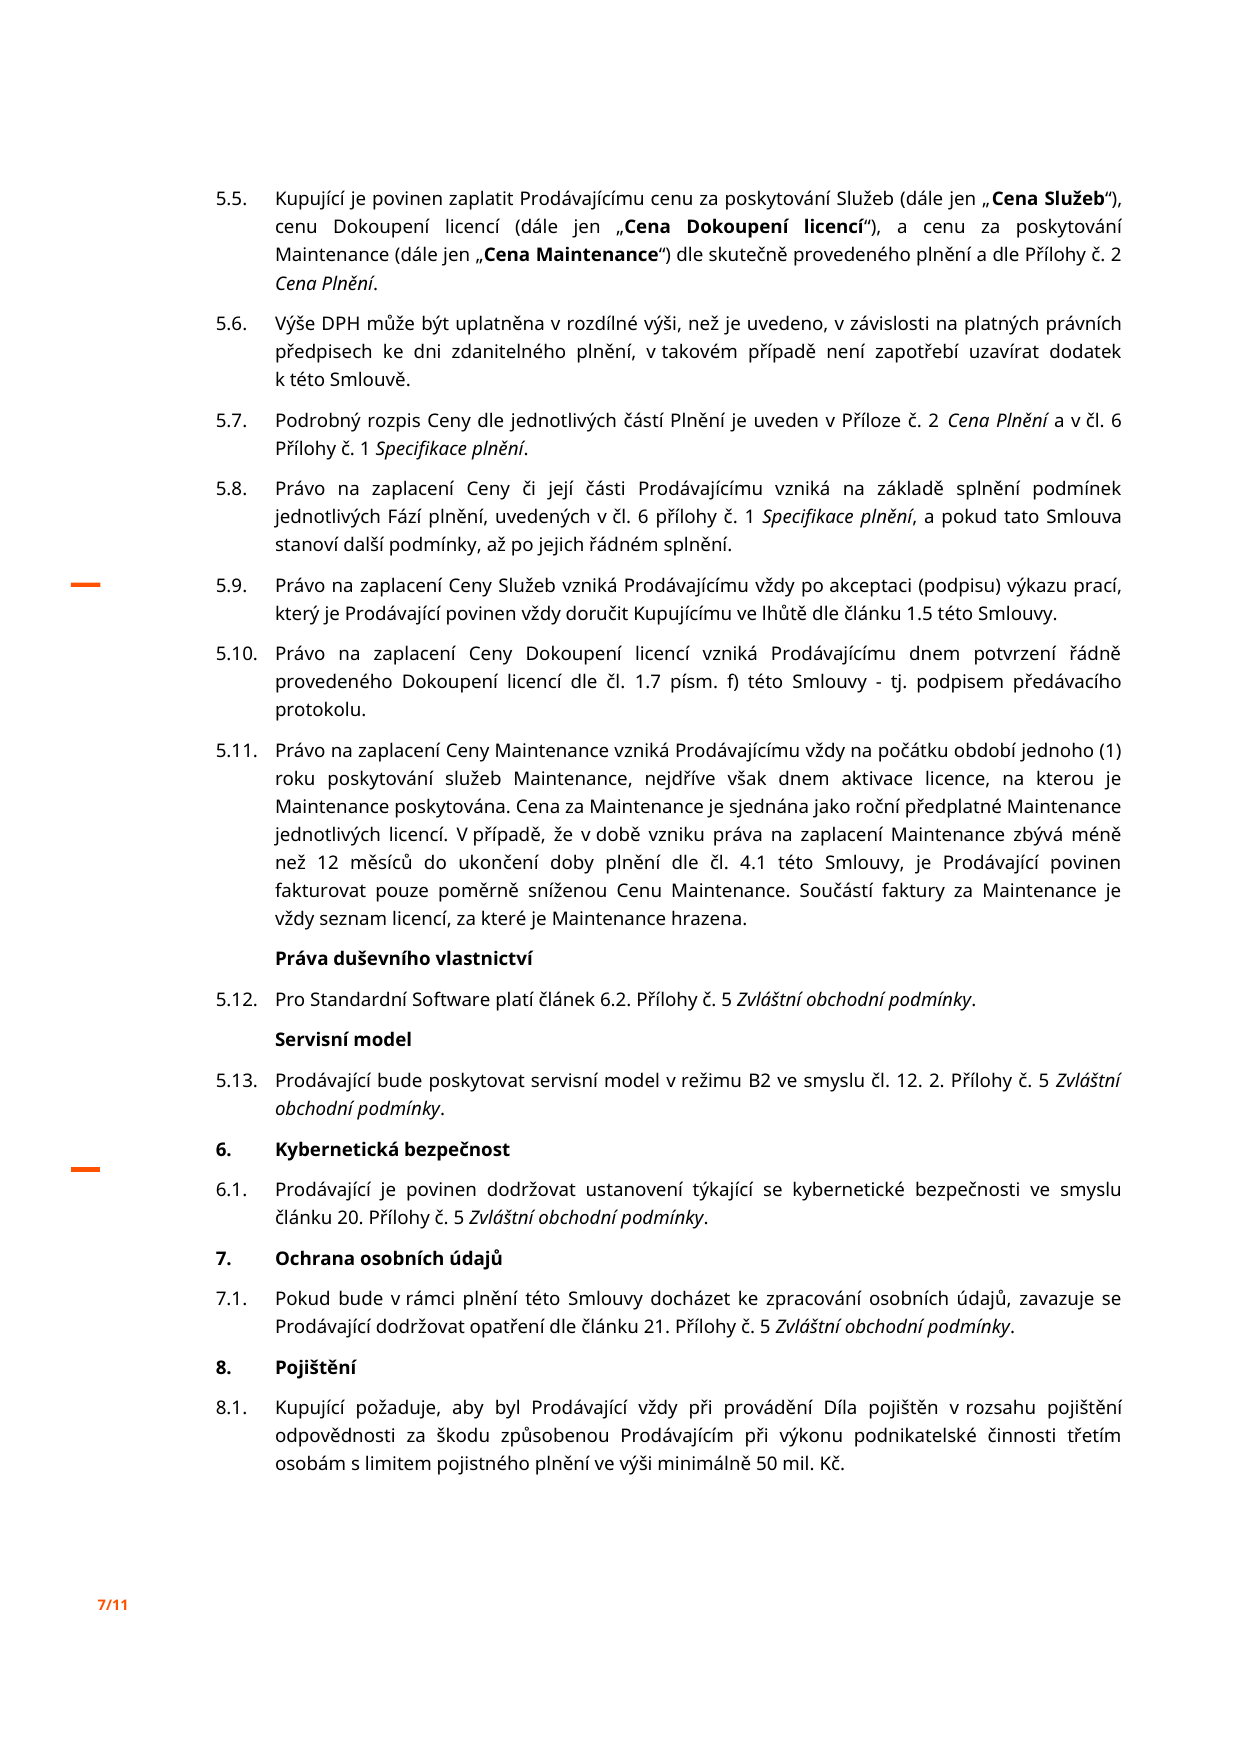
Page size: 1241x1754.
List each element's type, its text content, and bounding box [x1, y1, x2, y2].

list Prodávající je povinen dodržovat ustanovení týkající se kybernetické bezpečnosti ve smyslu článku 20. Přílohy č. 5 Zvláštní obchodní podmínky. [216, 1176, 1122, 1230]
subtitle Kybernetická bezpečnost [216, 1136, 1122, 1161]
list Servisní model [275, 1027, 1122, 1052]
list Pro Standardní Software platí článek 6.2. Přílohy č. 5 Zvláštní obchodní podmínky. [216, 986, 1122, 1012]
list Kupující je povinen zaplatit Prodávajícímu cenu za poskytování Služeb (dále jen „Cena Služeb“), cenu Dokoupení licencí (dále jen „Cena Dokoupení licencí“), a cenu za poskytování Maintenance (dále jen „Cena Maintenance“) dle skutečně provedeného plnění a dle Přílohy č. 2 Cena Plnění. [216, 186, 1122, 295]
list Právo na zaplacení Ceny Služeb vzniká Prodávajícímu vždy po akceptaci (podpisu) výkazu prací, který je Prodávající povinen vždy doručit Kupujícímu ve lhůtě dle článku 1.5 této Smlouvy. [216, 572, 1122, 626]
list Práva duševního vlastnictví [275, 946, 1122, 971]
list Podrobný rozpis Ceny dle jednotlivých částí Plnění je uveden v Příloze č. 2 Cena Plnění a v čl. 6 Přílohy č. 1 Specifikace plnění. [216, 407, 1122, 460]
subtitle Pojištění [216, 1354, 1122, 1379]
list Pokud bude v rámci plnění této Smlouvy docházet ke zpracování osobních údajů, zavazuje se Prodávající dodržovat opatření dle článku 21. Přílohy č. 5 Zvláštní obchodní podmínky. [216, 1285, 1122, 1339]
list Prodávající bude poskytovat servisní model v režimu B2 ve smyslu čl. 12. 2. Přílohy č. 5 Zvláštní obchodní podmínky. [216, 1067, 1122, 1121]
list Výše DPH může být uplatněna v rozdílné výši, než je uvedeno, v závislosti na platných právních předpisech ke dni zdanitelného plnění, v takovém případě není zapotřebí uzavírat dodatek k této Smlouvě. [216, 310, 1122, 392]
subtitle Ochrana osobních údajů [216, 1245, 1122, 1270]
list Kupující požaduje, aby byl Prodávající vždy při provádění Díla pojištěn v rozsahu pojištění odpovědnosti za škodu způsobenou Prodávajícím při výkonu podnikatelské činnosti třetím osobám s limitem pojistného plnění ve výši minimálně 50 mil. Kč. [216, 1394, 1122, 1476]
list Právo na zaplacení Ceny či její části Prodávajícímu vzniká na základě splnění podmínek jednotlivých Fází plnění, uvedených v čl. 6 přílohy č. 1 Specifikace plnění, a pokud tato Smlouva stanoví další podmínky, až po jejich řádném splnění. [216, 475, 1122, 557]
list Právo na zaplacení Ceny Maintenance vzniká Prodávajícímu vždy na počátku období jednoho (1) roku poskytování služeb Maintenance, nejdříve však dnem aktivace licence, na kterou je Maintenance poskytována. Cena za Maintenance je sjednána jako roční předplatné Maintenance jednotlivých licencí. V případě, že v době vzniku práva na zaplacení Maintenance zbývá méně než 12 měsíců do ukončení doby plnění dle čl. 4.1 této Smlouvy, je Prodávající povinen fakturovat pouze poměrně sníženou Cenu Maintenance. Součástí faktury za Maintenance je vždy seznam licencí, za které je Maintenance hrazena. [216, 737, 1122, 931]
list Právo na zaplacení Ceny Dokoupení licencí vzniká Prodávajícímu dnem potvrzení řádně provedeného Dokoupení licencí dle čl. 1.7 písm. f) této Smlouvy - tj. podpisem předávacího protokolu. [216, 641, 1122, 722]
